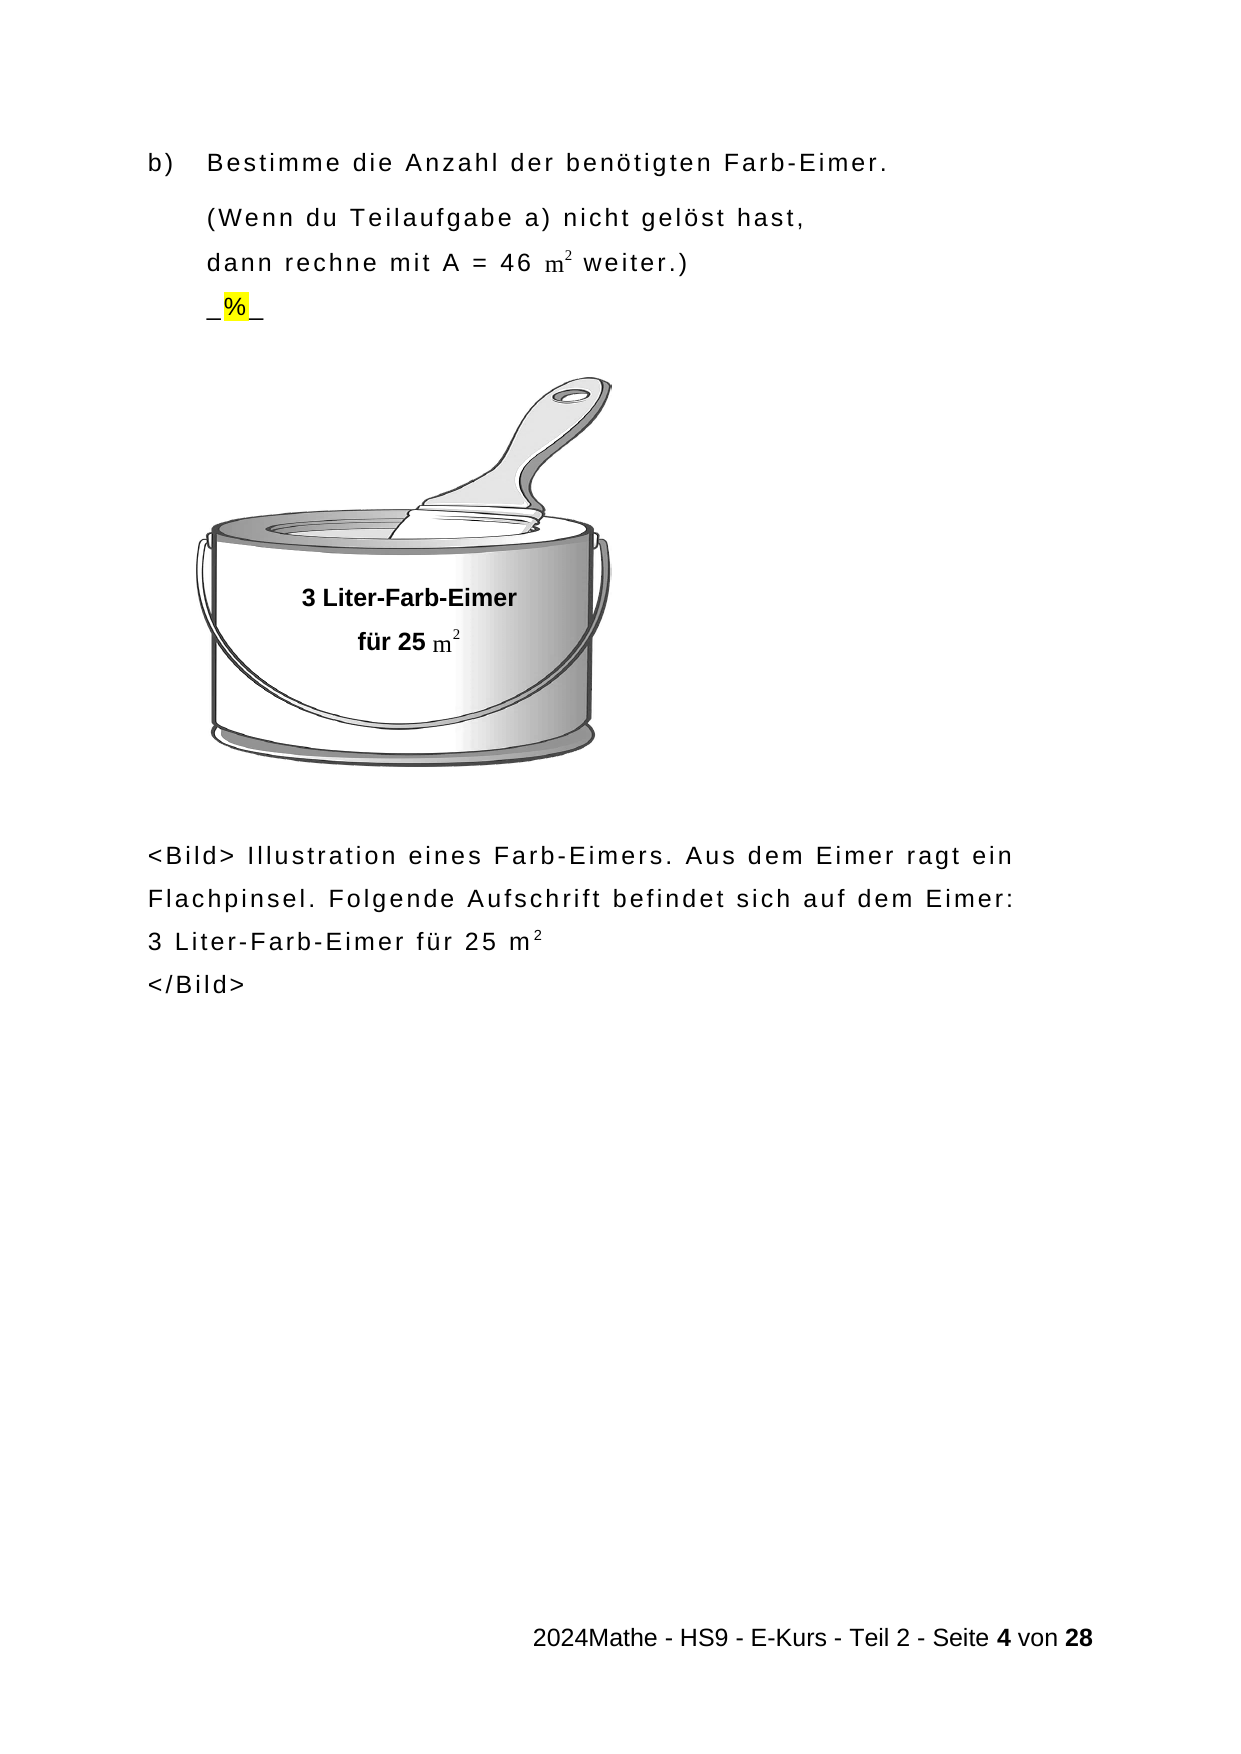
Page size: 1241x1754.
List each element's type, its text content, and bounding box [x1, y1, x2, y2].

picture [196, 377, 612, 767]
text <Bild> Illustration eines Farb-Eimers. Aus dem Eimer ragt ein Flachpinsel. Folgende Aufschrift befindet sich auf dem Eimer: 3 Liter-Farb-Eimer für 25 m2 </Bild> [148, 841, 1093, 999]
list (Wenn du Teilaufgabe a) nicht gelöst hast, dann rechne mit A = 46 weiter.) _%_ [207, 203, 1093, 321]
list b) Bestimme die Anzahl der benötigten Farb-Eimer. [148, 148, 1093, 176]
